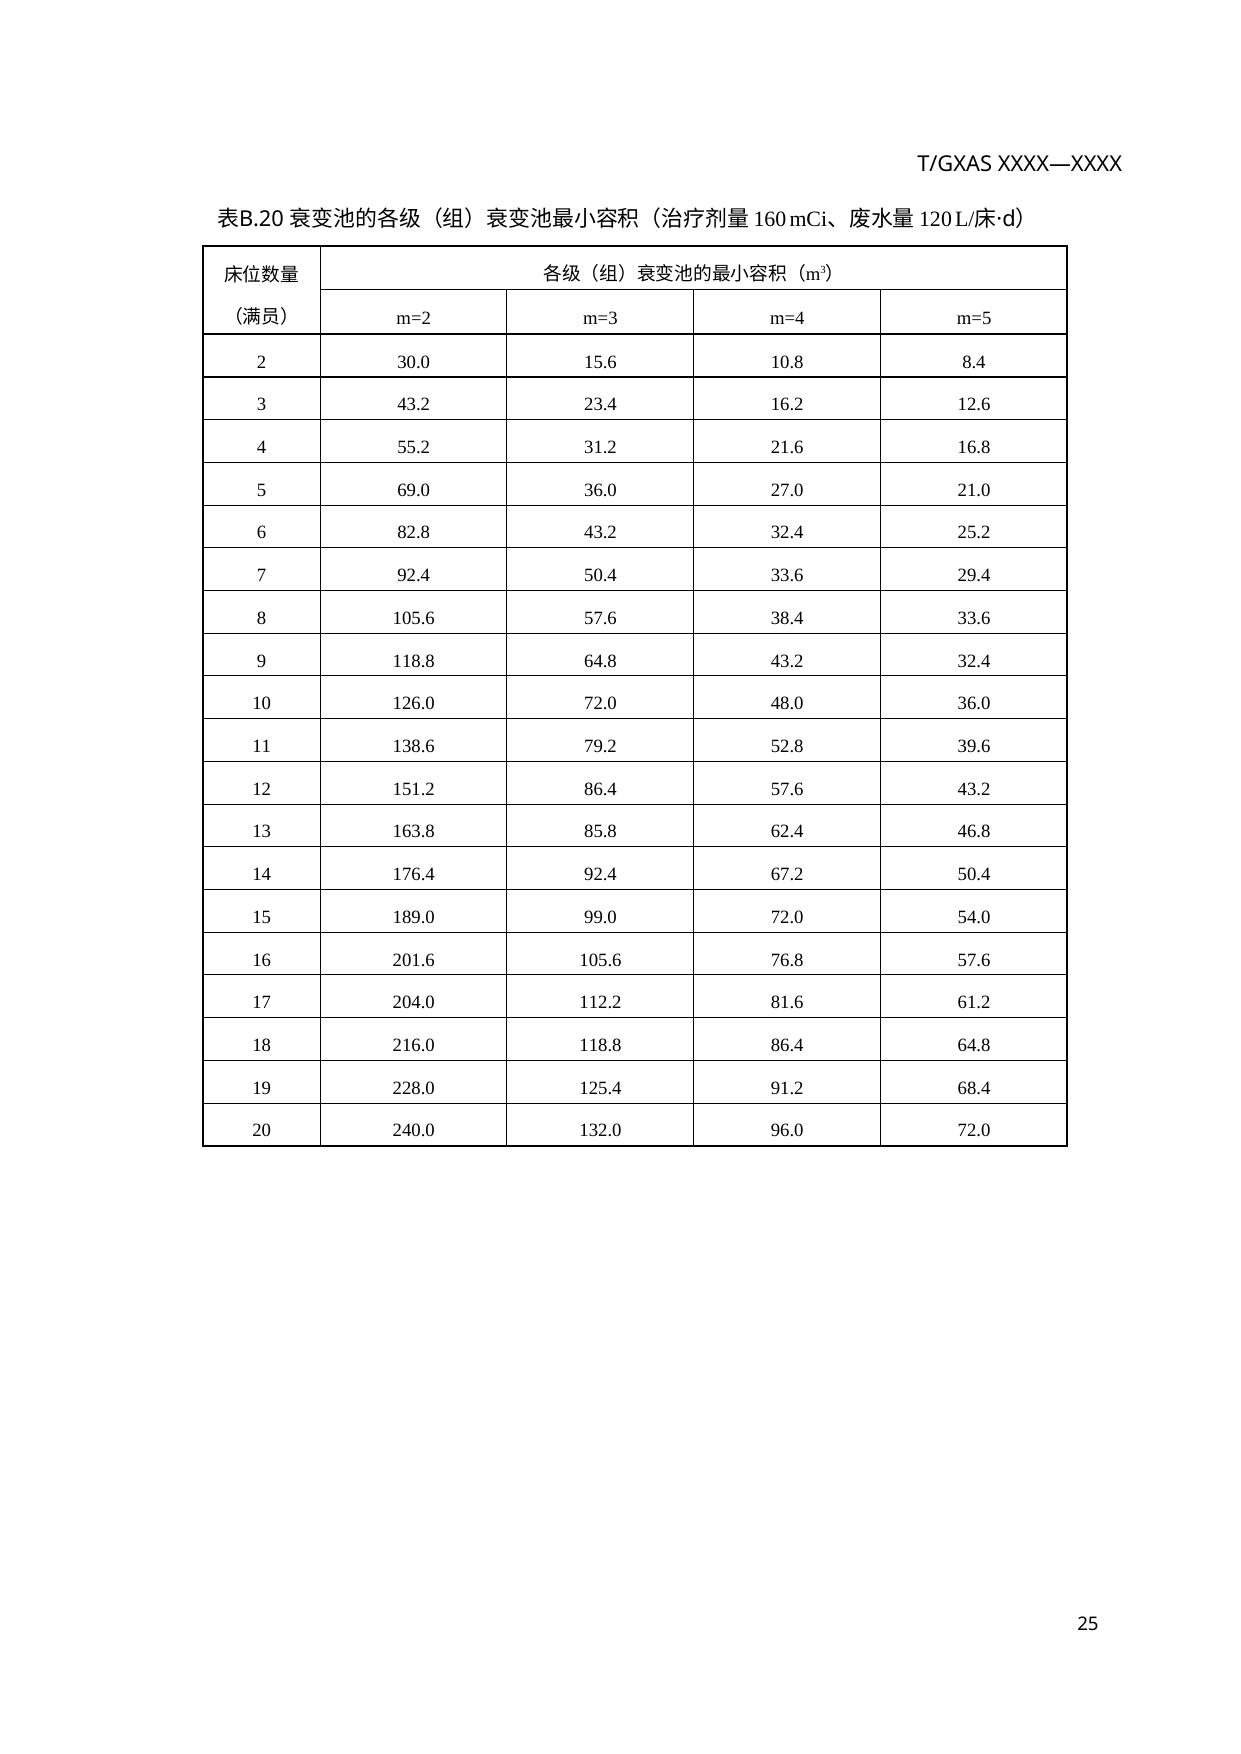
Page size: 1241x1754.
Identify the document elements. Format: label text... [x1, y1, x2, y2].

table_cell 43.2 [881, 762, 1066, 803]
table_cell 69.0 [321, 463, 506, 504]
table_cell 216.0 [321, 1018, 506, 1060]
table_cell 61.2 [881, 975, 1066, 1017]
table_header 床位数量 （满员） [204, 247, 320, 333]
table_cell 64.8 [507, 634, 693, 675]
table_cell 81.6 [694, 975, 880, 1017]
table_cell 38.4 [694, 591, 880, 633]
table_cell 57.6 [694, 762, 880, 803]
table_cell 62.4 [694, 805, 880, 846]
table_cell 8 [204, 591, 320, 633]
table_cell 92.4 [507, 847, 693, 889]
table_cell 10.8 [694, 335, 880, 376]
table_cell 4 [204, 420, 320, 462]
table_cell 96.0 [694, 1104, 880, 1145]
table_cell 12 [204, 762, 320, 803]
table_cell 67.2 [694, 847, 880, 889]
table_cell 86.4 [694, 1018, 880, 1060]
table_cell 9 [204, 634, 320, 675]
table_cell 46.8 [881, 805, 1066, 846]
table_cell 10 [204, 676, 320, 718]
table_cell 201.6 [321, 933, 506, 974]
table_cell 16 [204, 933, 320, 974]
table_cell 105.6 [507, 933, 693, 974]
table_cell 204.0 [321, 975, 506, 1017]
table_cell 21.6 [694, 420, 880, 462]
table_cell 55.2 [321, 420, 506, 462]
table_cell 43.2 [694, 634, 880, 675]
table_cell 32.4 [881, 634, 1066, 675]
table_cell 36.0 [881, 676, 1066, 718]
table_cell 138.6 [321, 719, 506, 761]
table_cell 54.0 [881, 890, 1066, 932]
table_cell 64.8 [881, 1018, 1066, 1060]
table_cell 163.8 [321, 805, 506, 846]
table_cell 228.0 [321, 1061, 506, 1102]
table_cell 27.0 [694, 463, 880, 504]
table_cell m=2 [321, 290, 506, 333]
table_cell 12.6 [881, 378, 1066, 419]
table_cell 50.4 [881, 847, 1066, 889]
table_cell 126.0 [321, 676, 506, 718]
table_cell 91.2 [694, 1061, 880, 1102]
table_cell 125.4 [507, 1061, 693, 1102]
table_cell 25.2 [881, 506, 1066, 547]
table_cell 57.6 [507, 591, 693, 633]
table_cell 32.4 [694, 506, 880, 547]
table_cell 72.0 [694, 890, 880, 932]
table_cell 189.0 [321, 890, 506, 932]
table_cell 15 [204, 890, 320, 932]
table_cell 43.2 [321, 378, 506, 419]
table_cell 151.2 [321, 762, 506, 803]
table_cell m=5 [881, 290, 1066, 333]
table_cell 23.4 [507, 378, 693, 419]
table_cell 85.8 [507, 805, 693, 846]
table_cell 72.0 [881, 1104, 1066, 1145]
table_cell 29.4 [881, 548, 1066, 590]
table_cell 43.2 [507, 506, 693, 547]
table_cell 118.8 [321, 634, 506, 675]
table_cell 82.8 [321, 506, 506, 547]
table_cell 20 [204, 1104, 320, 1145]
table_cell 5 [204, 463, 320, 504]
table_cell 39.6 [881, 719, 1066, 761]
table_cell 68.4 [881, 1061, 1066, 1102]
table_header 各级（组）衰变池的最小容积（m3） [321, 247, 1066, 289]
table_cell 19 [204, 1061, 320, 1102]
table_cell 36.0 [507, 463, 693, 504]
table_cell 3 [204, 378, 320, 419]
table_cell 21.0 [881, 463, 1066, 504]
text 衰变池的各级（组）衰变池最小容积（治疗剂量160 mCi、废水量120 L/床·d） [148, 201, 1122, 233]
table_cell 57.6 [881, 933, 1066, 974]
table_cell 79.2 [507, 719, 693, 761]
table_cell m=4 [694, 290, 880, 333]
table_cell 99.0 [507, 890, 693, 932]
table_cell 33.6 [881, 591, 1066, 633]
table_cell 72.0 [507, 676, 693, 718]
table_cell 176.4 [321, 847, 506, 889]
table_cell m=3 [507, 290, 693, 333]
table_cell 11 [204, 719, 320, 761]
table_cell 118.8 [507, 1018, 693, 1060]
table_cell 7 [204, 548, 320, 590]
table_cell 112.2 [507, 975, 693, 1017]
table_cell 16.8 [881, 420, 1066, 462]
table_cell 52.8 [694, 719, 880, 761]
table_cell 92.4 [321, 548, 506, 590]
table_cell 50.4 [507, 548, 693, 590]
table_cell 14 [204, 847, 320, 889]
table_cell 6 [204, 506, 320, 547]
table_cell 16.2 [694, 378, 880, 419]
table_cell 132.0 [507, 1104, 693, 1145]
table_cell 105.6 [321, 591, 506, 633]
table_cell 13 [204, 805, 320, 846]
table_cell 76.8 [694, 933, 880, 974]
table_cell 30.0 [321, 335, 506, 376]
table_cell 2 [204, 335, 320, 376]
table_cell 17 [204, 975, 320, 1017]
table_cell 31.2 [507, 420, 693, 462]
table_cell 18 [204, 1018, 320, 1060]
table_cell 8.4 [881, 335, 1066, 376]
table_cell 48.0 [694, 676, 880, 718]
table_cell 86.4 [507, 762, 693, 803]
table_cell 15.6 [507, 335, 693, 376]
table_cell 33.6 [694, 548, 880, 590]
table_cell 240.0 [321, 1104, 506, 1145]
